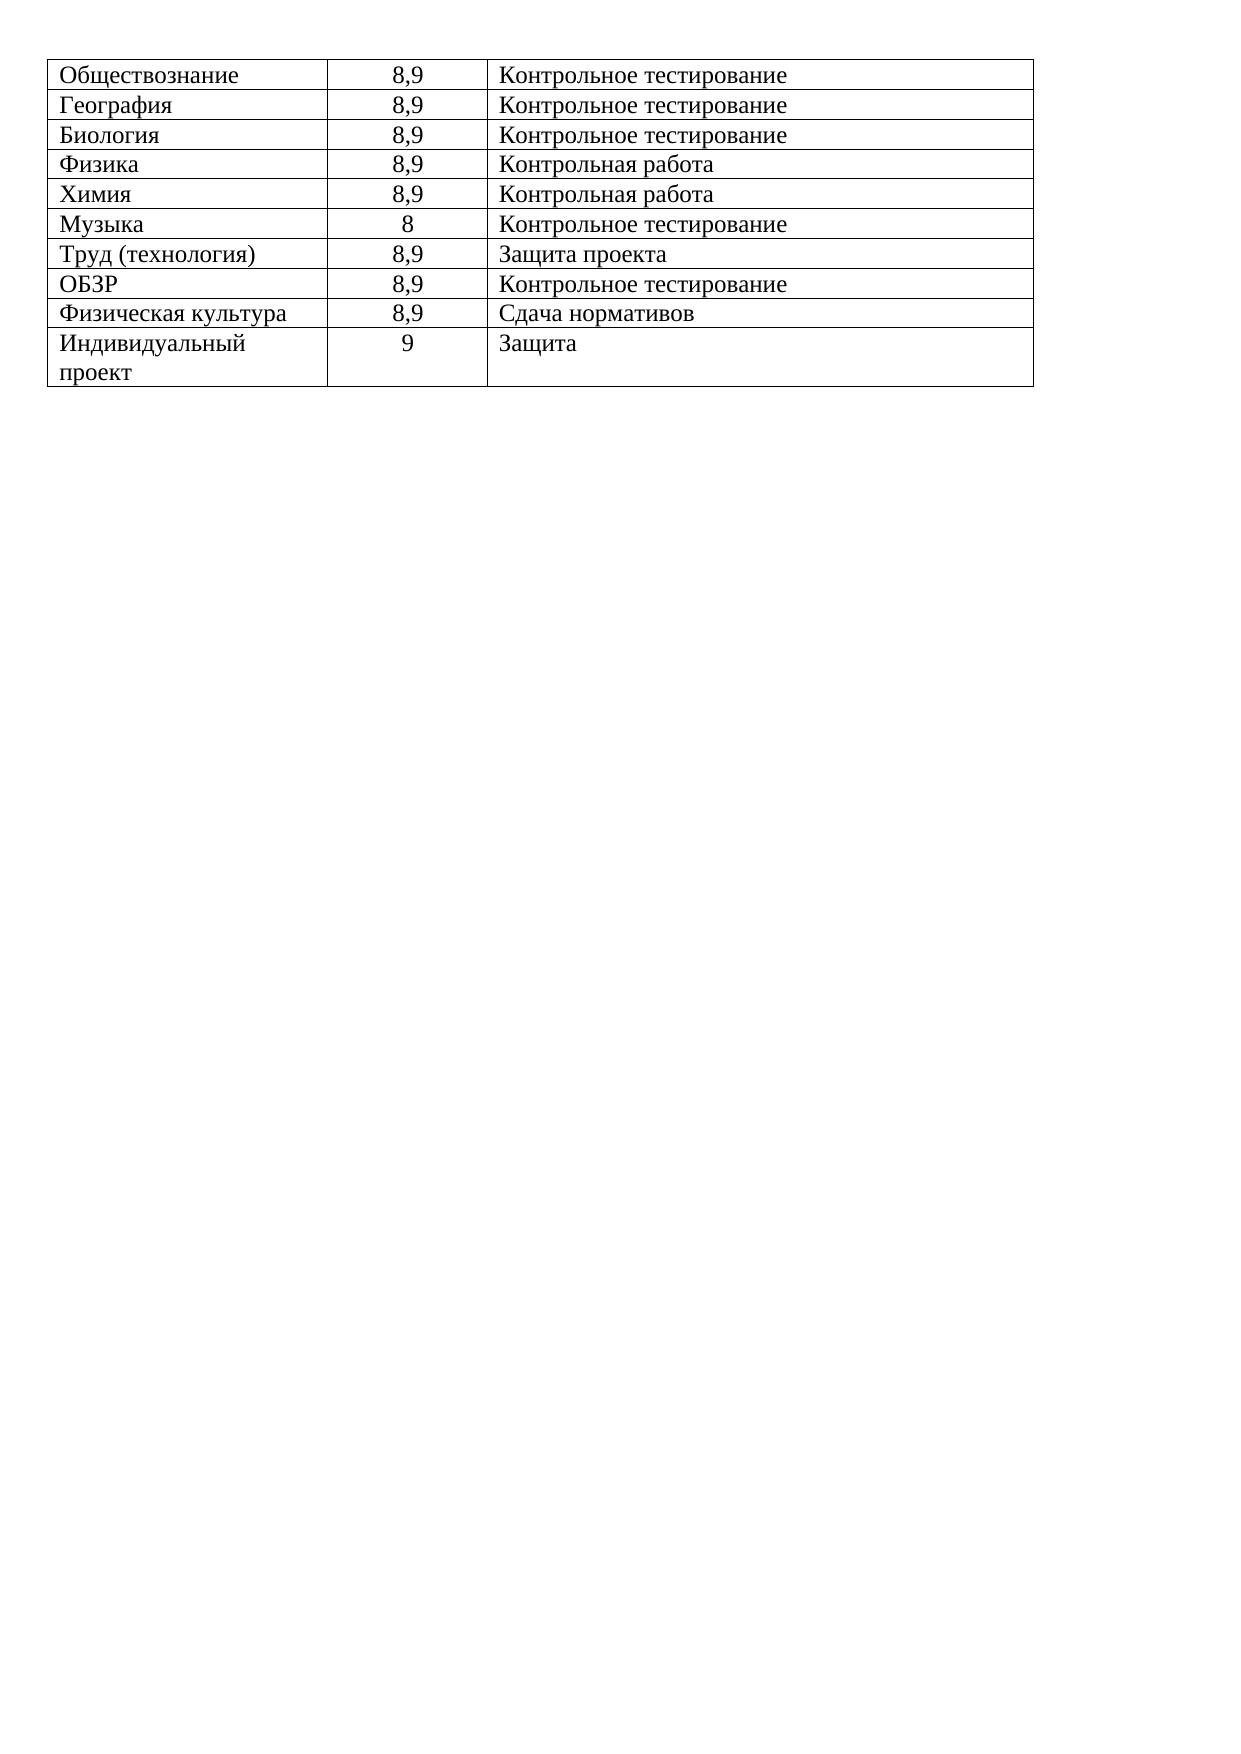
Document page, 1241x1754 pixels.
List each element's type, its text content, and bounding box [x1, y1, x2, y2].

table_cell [488, 60, 1033, 89]
table_cell Контрольное тестирование [488, 209, 1033, 238]
table_cell Контрольное тестирование [488, 269, 1033, 297]
table_cell 8,9 [328, 299, 487, 327]
table_cell 8,9 [328, 239, 487, 268]
table_cell 8,9 [328, 120, 487, 148]
table_cell 8,9 [328, 269, 487, 297]
table_cell Химия [48, 179, 327, 208]
table_cell Защита проекта [488, 239, 1033, 268]
table_cell Биология [48, 120, 327, 148]
table_cell 8,9 [328, 60, 487, 89]
table_cell Индивидуальный проект [48, 328, 327, 386]
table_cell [488, 120, 1033, 148]
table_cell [488, 90, 1033, 119]
table_cell Музыка [48, 209, 327, 238]
table_cell 8,9 [328, 90, 487, 119]
table_cell 9 [328, 328, 487, 386]
table_cell Физическая культура [48, 299, 327, 327]
table_cell ОБЗР [48, 269, 327, 297]
table_cell Физика [48, 150, 327, 178]
table_cell 8,9 [328, 150, 487, 178]
table_cell 8,9 [328, 179, 487, 208]
table_cell Защита [488, 328, 1033, 386]
table_cell Труд (технология) [48, 239, 327, 268]
table_cell Сдача нормативов [488, 299, 1033, 327]
table_cell Обществознание [48, 60, 327, 89]
table_cell 8 [328, 209, 487, 238]
table_cell География [48, 90, 327, 119]
table_cell Контрольная работа [488, 179, 1033, 208]
table_cell Контрольная работа [488, 150, 1033, 178]
